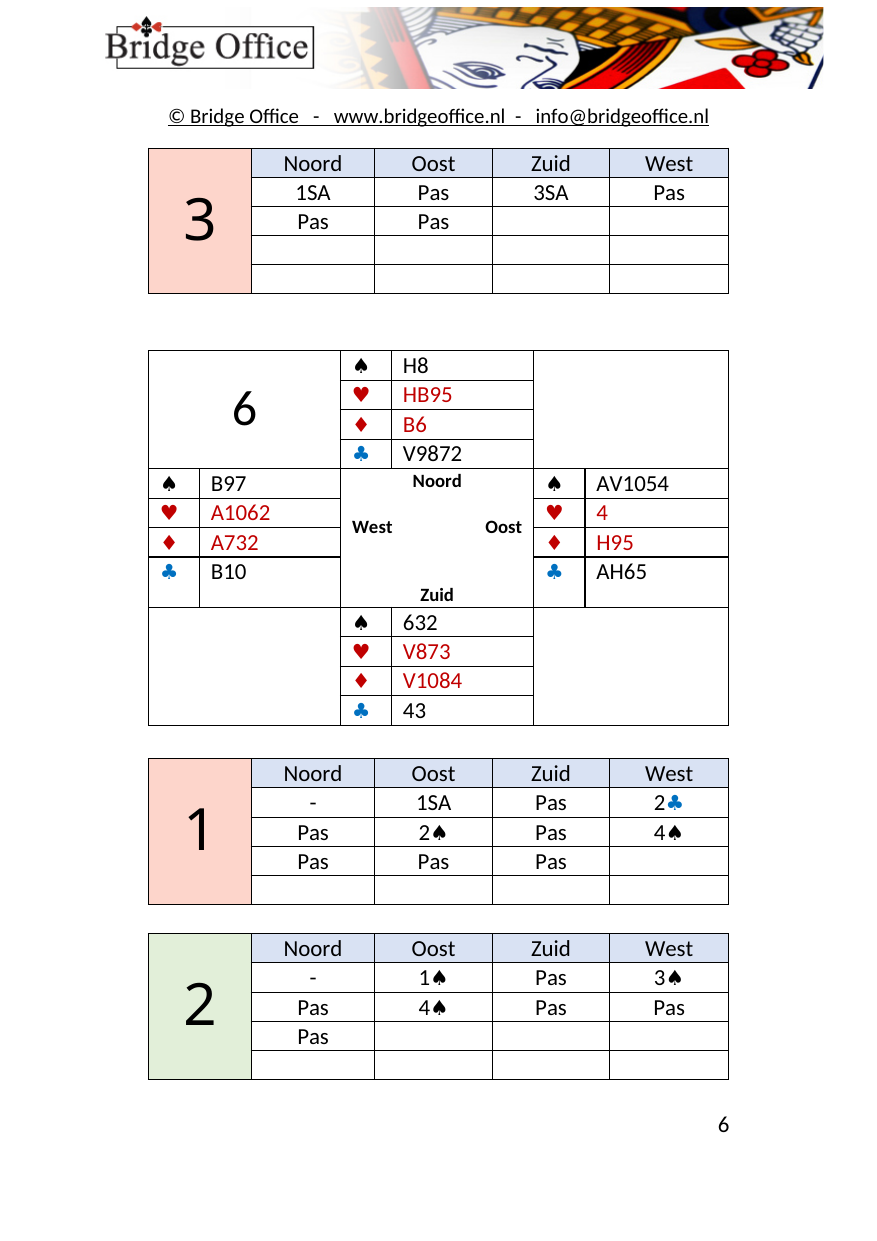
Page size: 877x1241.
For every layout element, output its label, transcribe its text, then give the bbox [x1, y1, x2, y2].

table_cell Pas [375, 178, 492, 206]
table_cell [149, 499, 199, 527]
table_header Noord [252, 759, 374, 787]
table_cell [610, 236, 728, 264]
table_cell Pas [375, 207, 492, 235]
table_cell 1SA [252, 178, 374, 206]
table_cell A1062 [200, 499, 340, 527]
table_cell Pas [493, 788, 609, 817]
table_cell 1 [149, 787, 251, 875]
table_cell [375, 1051, 492, 1079]
table_cell [493, 1022, 609, 1050]
table_cell [610, 265, 728, 293]
table_cell Pas [252, 847, 374, 875]
table_cell H95 [586, 528, 728, 556]
table_cell [149, 558, 199, 607]
table_cell [375, 876, 492, 904]
table_cell Pas [493, 963, 609, 992]
table_cell 4♠ [375, 993, 492, 1021]
table_cell - [252, 963, 374, 992]
table_cell [341, 440, 391, 468]
table_cell [341, 696, 391, 724]
table_cell 632 [392, 608, 533, 636]
table_cell Pas [493, 818, 609, 846]
table_header [149, 149, 251, 177]
table_cell [252, 1051, 374, 1079]
table_header H8 [392, 351, 533, 379]
table_header Zuid [493, 149, 609, 177]
table_cell [375, 1022, 492, 1050]
table_cell A732 [200, 528, 340, 556]
table_header 6 [149, 351, 340, 468]
table_cell [341, 608, 391, 636]
table_cell [534, 558, 584, 607]
table_cell V1084 [392, 667, 533, 695]
table_cell V9872 [392, 440, 533, 468]
table_cell B97 [200, 469, 340, 497]
table_cell Pas [252, 993, 374, 1021]
table_cell [493, 207, 609, 235]
table_cell Pas [375, 847, 492, 875]
table_cell 2♣ [610, 788, 728, 817]
table_header Oost [375, 934, 492, 962]
table_cell [610, 207, 728, 235]
table_header West [610, 149, 728, 177]
table_header [149, 759, 251, 787]
table_header Zuid [493, 759, 609, 787]
table_cell [149, 469, 199, 497]
table_cell [534, 528, 584, 556]
table_cell [252, 236, 374, 264]
table_cell 4♠ [610, 818, 728, 846]
table_header West [610, 759, 728, 787]
table_cell Pas [252, 818, 374, 846]
table_cell [149, 528, 199, 556]
table_cell AH65 [586, 558, 728, 607]
table_cell [252, 876, 374, 904]
table_cell [493, 1051, 609, 1079]
table_cell AV1054 [586, 469, 728, 497]
table_cell 43 [392, 696, 533, 724]
table_cell 4 [586, 499, 728, 527]
table_cell 1SA [375, 788, 492, 817]
table_cell [375, 236, 492, 264]
table_header Oost [375, 149, 492, 177]
table_header [149, 934, 251, 962]
table_cell 1♠ [375, 963, 492, 992]
table_cell [341, 381, 391, 409]
table_cell V873 [392, 637, 533, 666]
table_cell Pas [610, 178, 728, 206]
table_cell 3♠ [610, 963, 728, 992]
table_cell [493, 876, 609, 904]
table_header Noord [252, 149, 374, 177]
table_cell 3SA [493, 178, 609, 206]
table_header [341, 351, 391, 379]
table_cell [493, 265, 609, 293]
table_header West [610, 934, 728, 962]
table_cell 2♠ [375, 818, 492, 846]
table_cell Pas [493, 847, 609, 875]
table_cell [610, 876, 728, 904]
table_header [534, 351, 728, 468]
table_cell HB95 [392, 381, 533, 409]
table_cell [341, 637, 391, 666]
table_cell Pas [493, 993, 609, 1021]
table_cell [610, 1051, 728, 1079]
table_cell [341, 667, 391, 695]
table_cell [493, 236, 609, 264]
table_cell B6 [392, 410, 533, 438]
table_cell [534, 469, 584, 497]
table_cell [610, 1022, 728, 1050]
table_cell [534, 608, 728, 724]
table_cell [341, 410, 391, 438]
table_header Zuid [493, 934, 609, 962]
table_cell Noord West Oost Zuid [341, 469, 533, 607]
table_cell [149, 875, 251, 904]
table_cell Pas [610, 993, 728, 1021]
table_cell 3 [149, 177, 251, 264]
table_cell 2 [149, 962, 251, 1050]
table_cell [149, 1050, 251, 1079]
table_header Noord [252, 934, 374, 962]
table_cell Pas [252, 207, 374, 235]
table_cell [534, 499, 584, 527]
picture [78, 7, 824, 89]
table_header Oost [375, 759, 492, 787]
table_cell [252, 265, 374, 293]
table_cell Pas [252, 1022, 374, 1050]
table_cell [610, 847, 728, 875]
table_cell B10 [200, 558, 340, 607]
table_cell [149, 264, 251, 293]
table_cell [375, 265, 492, 293]
table_cell [149, 608, 340, 724]
table_cell - [252, 788, 374, 817]
